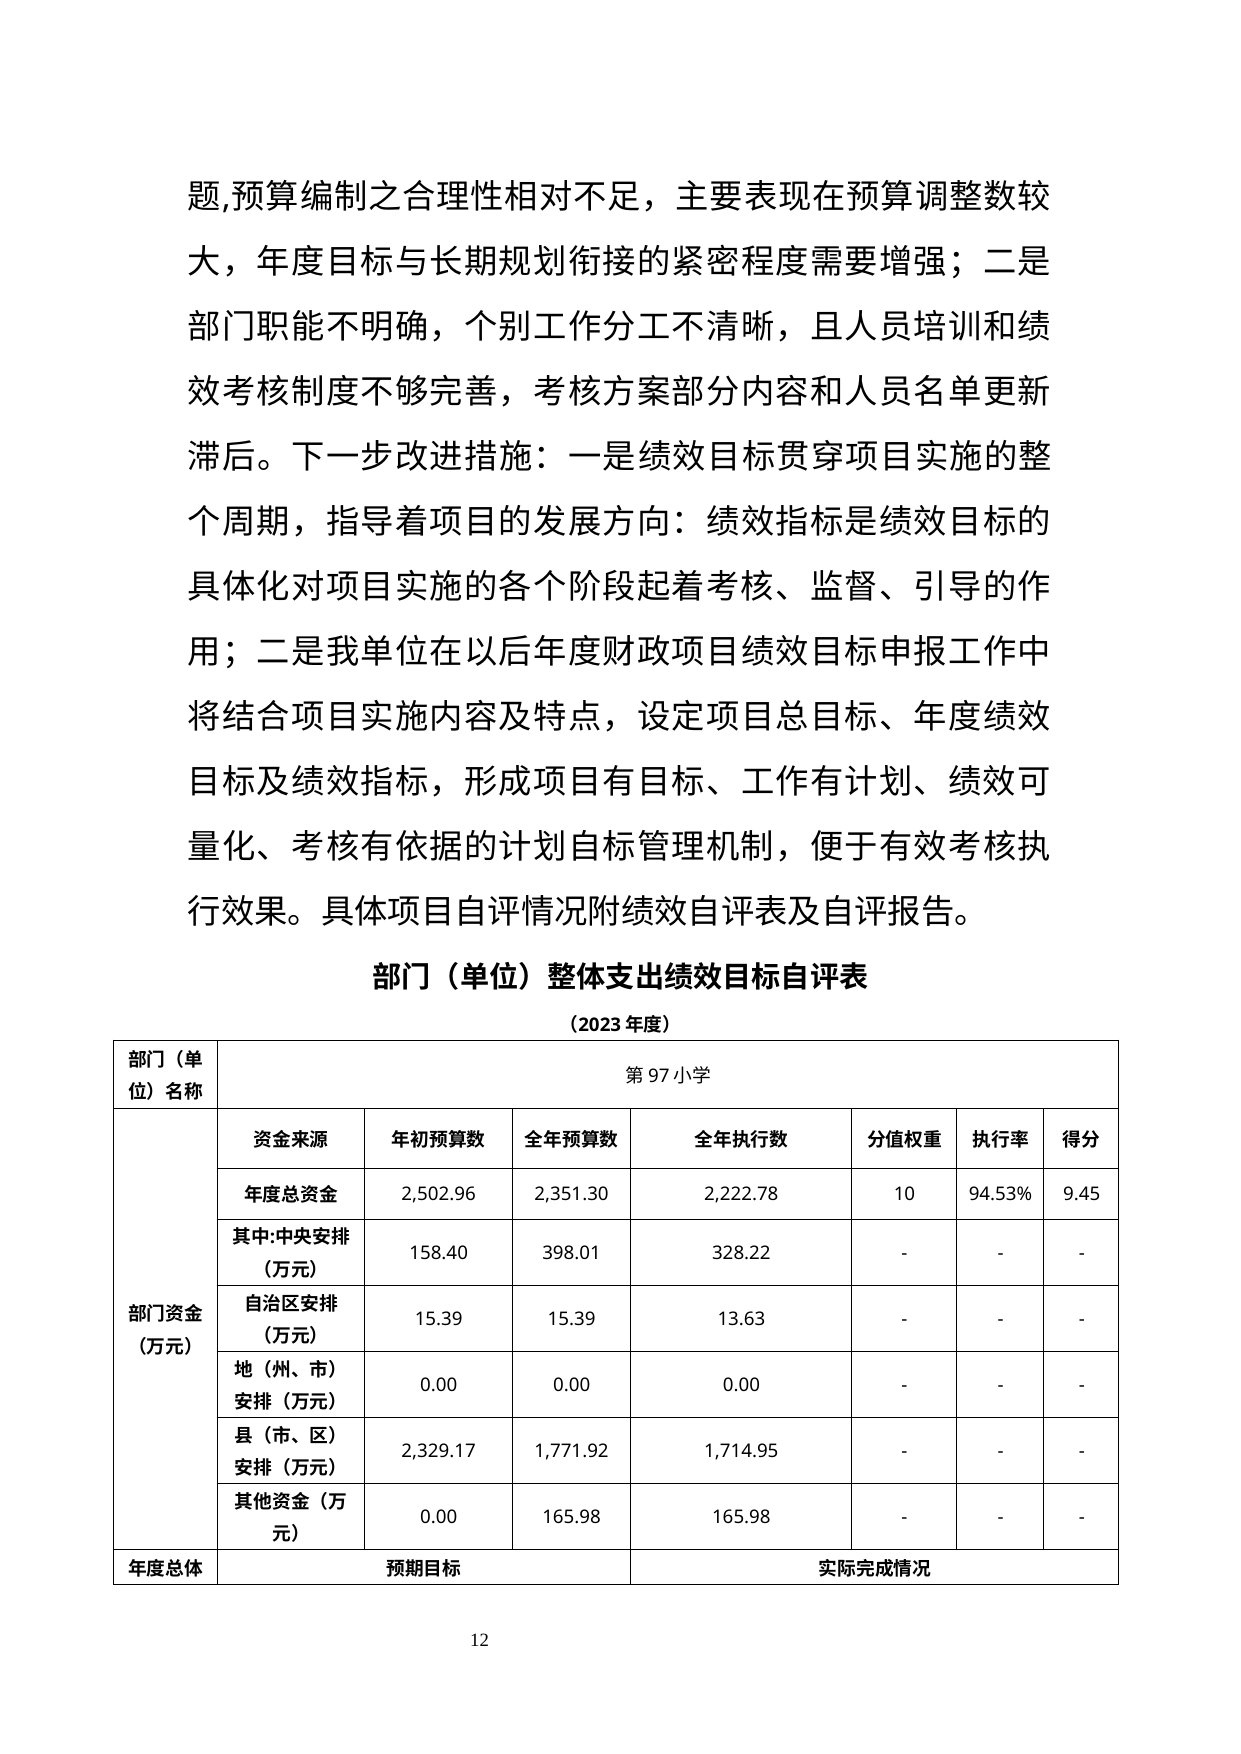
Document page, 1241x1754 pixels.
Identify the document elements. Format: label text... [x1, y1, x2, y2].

table_cell 0.00 [631, 1352, 851, 1417]
table_cell 其中:中央安排（万元） [218, 1220, 364, 1284]
table_cell 分值权重 [852, 1109, 956, 1168]
text （2023年度） [187, 1007, 1053, 1039]
table_cell 2,351.30 [513, 1169, 630, 1218]
table_cell - [957, 1418, 1043, 1483]
table_cell 年初预算数 [365, 1109, 512, 1168]
table_cell 实际完成情况 [631, 1550, 1118, 1584]
table_cell - [1044, 1220, 1118, 1284]
table_cell 10 [852, 1169, 956, 1218]
table_cell 预期目标 [218, 1550, 630, 1584]
table_cell 1,714.95 [631, 1418, 851, 1483]
table_cell 年度总资金 [218, 1169, 364, 1218]
table_cell 执行率 [957, 1109, 1043, 1168]
table_cell 15.39 [513, 1286, 630, 1351]
table_cell 2,329.17 [365, 1418, 512, 1483]
table_cell 地（州、市）安排（万元） [218, 1352, 364, 1417]
table_cell - [852, 1418, 956, 1483]
table_cell 15.39 [365, 1286, 512, 1351]
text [187, 162, 1053, 942]
table_cell 资金来源 [218, 1109, 364, 1168]
table_cell - [852, 1286, 956, 1351]
table_cell - [957, 1286, 1043, 1351]
table_cell 94.53% [957, 1169, 1043, 1218]
table_cell - [1044, 1418, 1118, 1483]
table_cell - [957, 1352, 1043, 1417]
table_cell 0.00 [365, 1484, 512, 1549]
table_cell - [852, 1352, 956, 1417]
table_cell 年度总体目标 [114, 1550, 217, 1584]
table_cell 9.45 [1044, 1169, 1118, 1218]
table_cell - [957, 1484, 1043, 1549]
table_cell 165.98 [631, 1484, 851, 1549]
table_cell 158.40 [365, 1220, 512, 1284]
table_cell 得分 [1044, 1109, 1118, 1168]
table_cell 全年执行数 [631, 1109, 851, 1168]
table_cell 部门资金（万元） [114, 1109, 217, 1549]
table_cell 328.22 [631, 1220, 851, 1284]
table_cell 2,222.78 [631, 1169, 851, 1218]
table_cell - [852, 1484, 956, 1549]
table_cell 165.98 [513, 1484, 630, 1549]
table_cell 398.01 [513, 1220, 630, 1284]
table_cell 13.63 [631, 1286, 851, 1351]
table_cell - [852, 1220, 956, 1284]
table_cell 县（市、区）安排（万元） [218, 1418, 364, 1483]
table_cell 其他资金（万元） [218, 1484, 364, 1549]
table_cell 2,502.96 [365, 1169, 512, 1218]
table_cell - [1044, 1286, 1118, 1351]
text 部门（单位）整体支出绩效目标自评表 [187, 942, 1053, 1007]
table_cell - [957, 1220, 1043, 1284]
table_cell 1,771.92 [513, 1418, 630, 1483]
table_header 部门（单位）名称 [114, 1041, 217, 1108]
table_cell 自治区安排（万元） [218, 1286, 364, 1351]
table_cell - [1044, 1352, 1118, 1417]
table_cell 0.00 [365, 1352, 512, 1417]
table_cell 0.00 [513, 1352, 630, 1417]
table_cell - [1044, 1484, 1118, 1549]
table_cell 全年预算数 [513, 1109, 630, 1168]
table_header 第97小学 [218, 1041, 1118, 1108]
